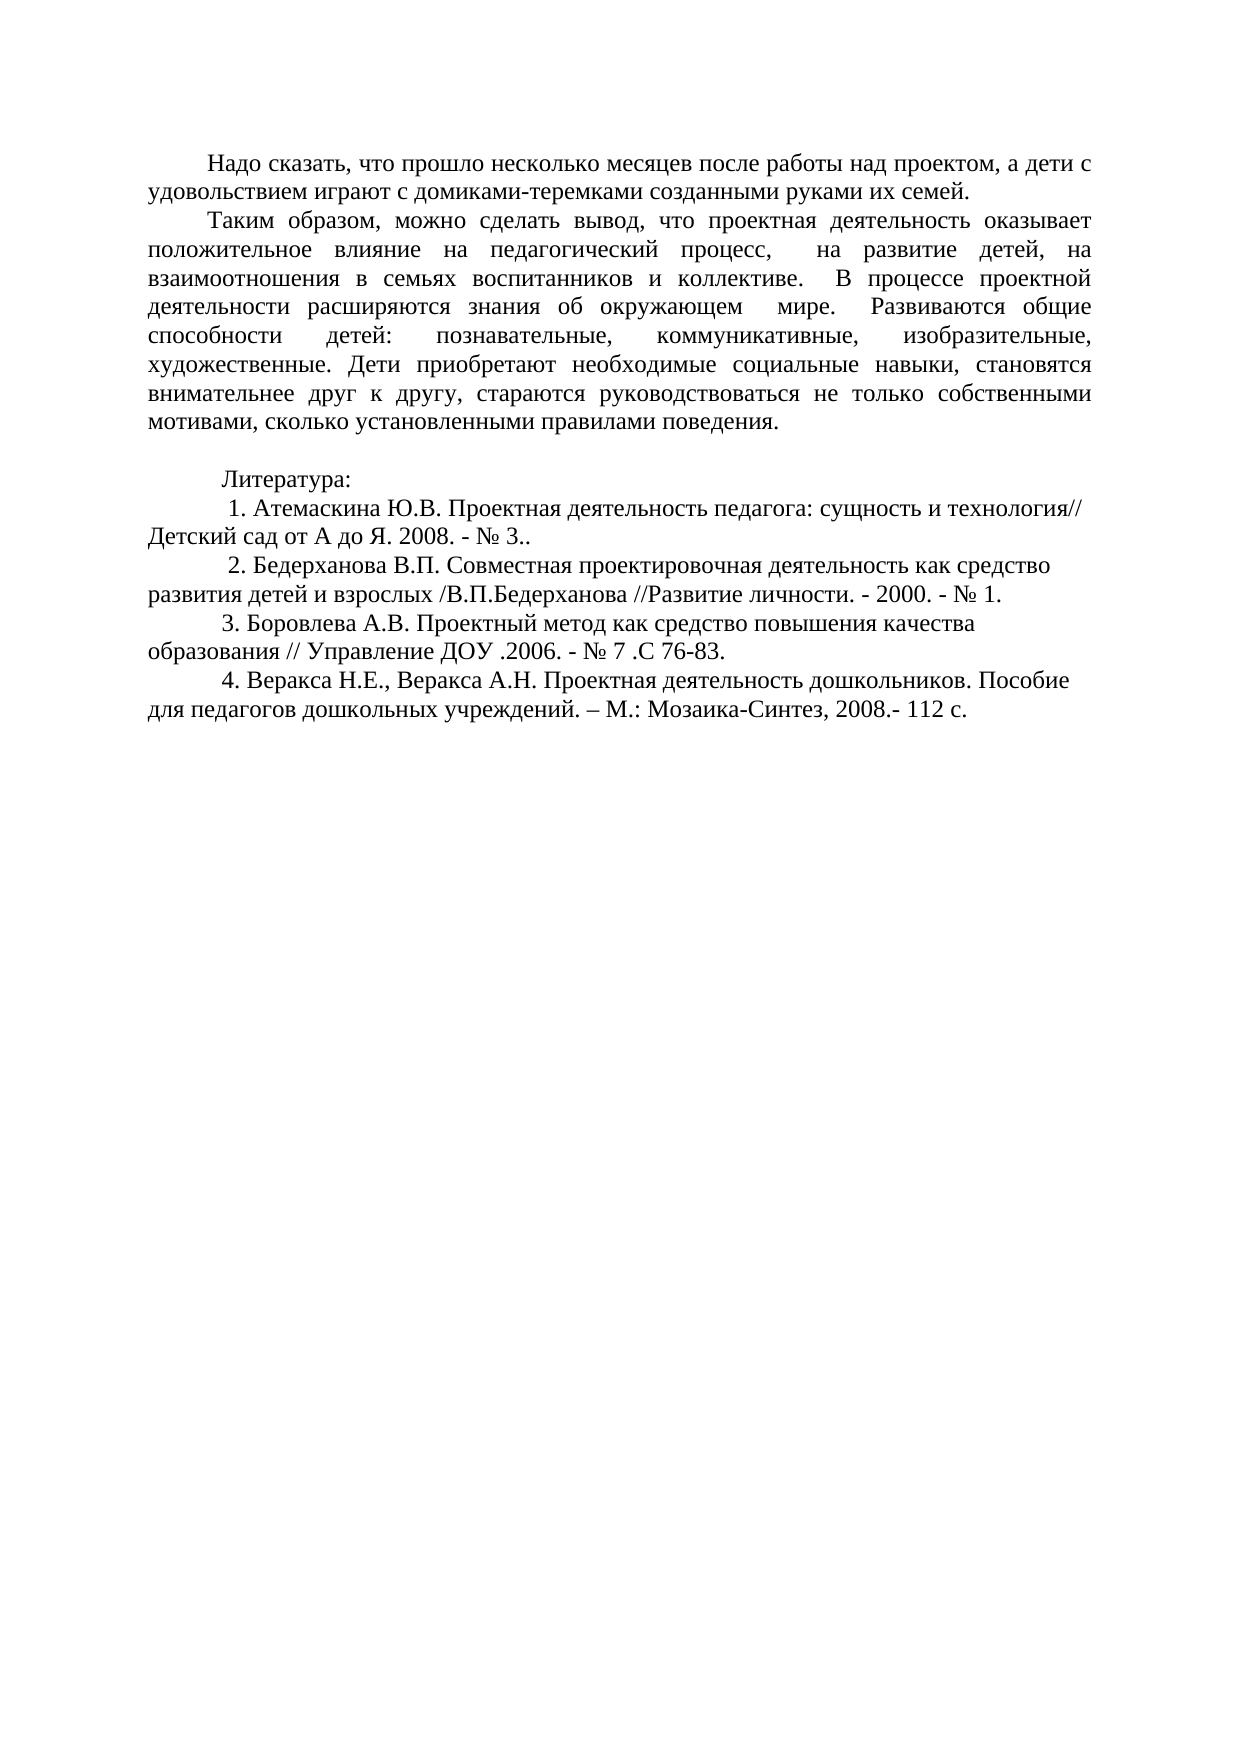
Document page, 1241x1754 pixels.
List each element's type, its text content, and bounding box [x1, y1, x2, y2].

text 1. Атемаскина Ю.В. Проектная деятельность педагога: сущность и технология// Детский сад от А до Я. 2008. - № 3.. [148, 493, 1092, 550]
text 3. Боровлева А.В. Проектный метод как средство повышения качества образования // Управление ДОУ .2006. - № 7 .С 76-83. [148, 608, 1092, 665]
text Литература: [148, 464, 1092, 493]
text 2. Бедерханова В.П. Совместная проектировочная деятельность как средство развития детей и взрослых /В.П.Бедерханова //Развитие личности. - 2000. - № 1. [148, 550, 1092, 608]
text 4. Веракса Н.Е., Веракса А.Н. Проектная деятельность дошкольников. Пособие для педагогов дошкольных учреждений. – М.: Мозаика-Синтез, 2008.- 112 с. [148, 665, 1092, 723]
text Таким образом, можно сделать вывод, что проектная деятельность оказывает положительное влияние на педагогический процесс, на развитие детей, на взаимоотношения в семьях воспитанников и коллективе. В процессе проектной деятельности расширяются знания об окружающем мире. Развиваются общие способности детей: познавательные, коммуникативные, изобразительные, художественные. Дети приобретают необходимые социальные навыки, становятся внимательнее друг к другу, стараются руководствоваться не только собственными мотивами, сколько установленными правилами поведения. [148, 205, 1092, 435]
text Надо сказать, что прошло несколько месяцев после работы над проектом, а дети с удовольствием играют с домиками-теремками созданными руками их семей. [148, 148, 1092, 205]
